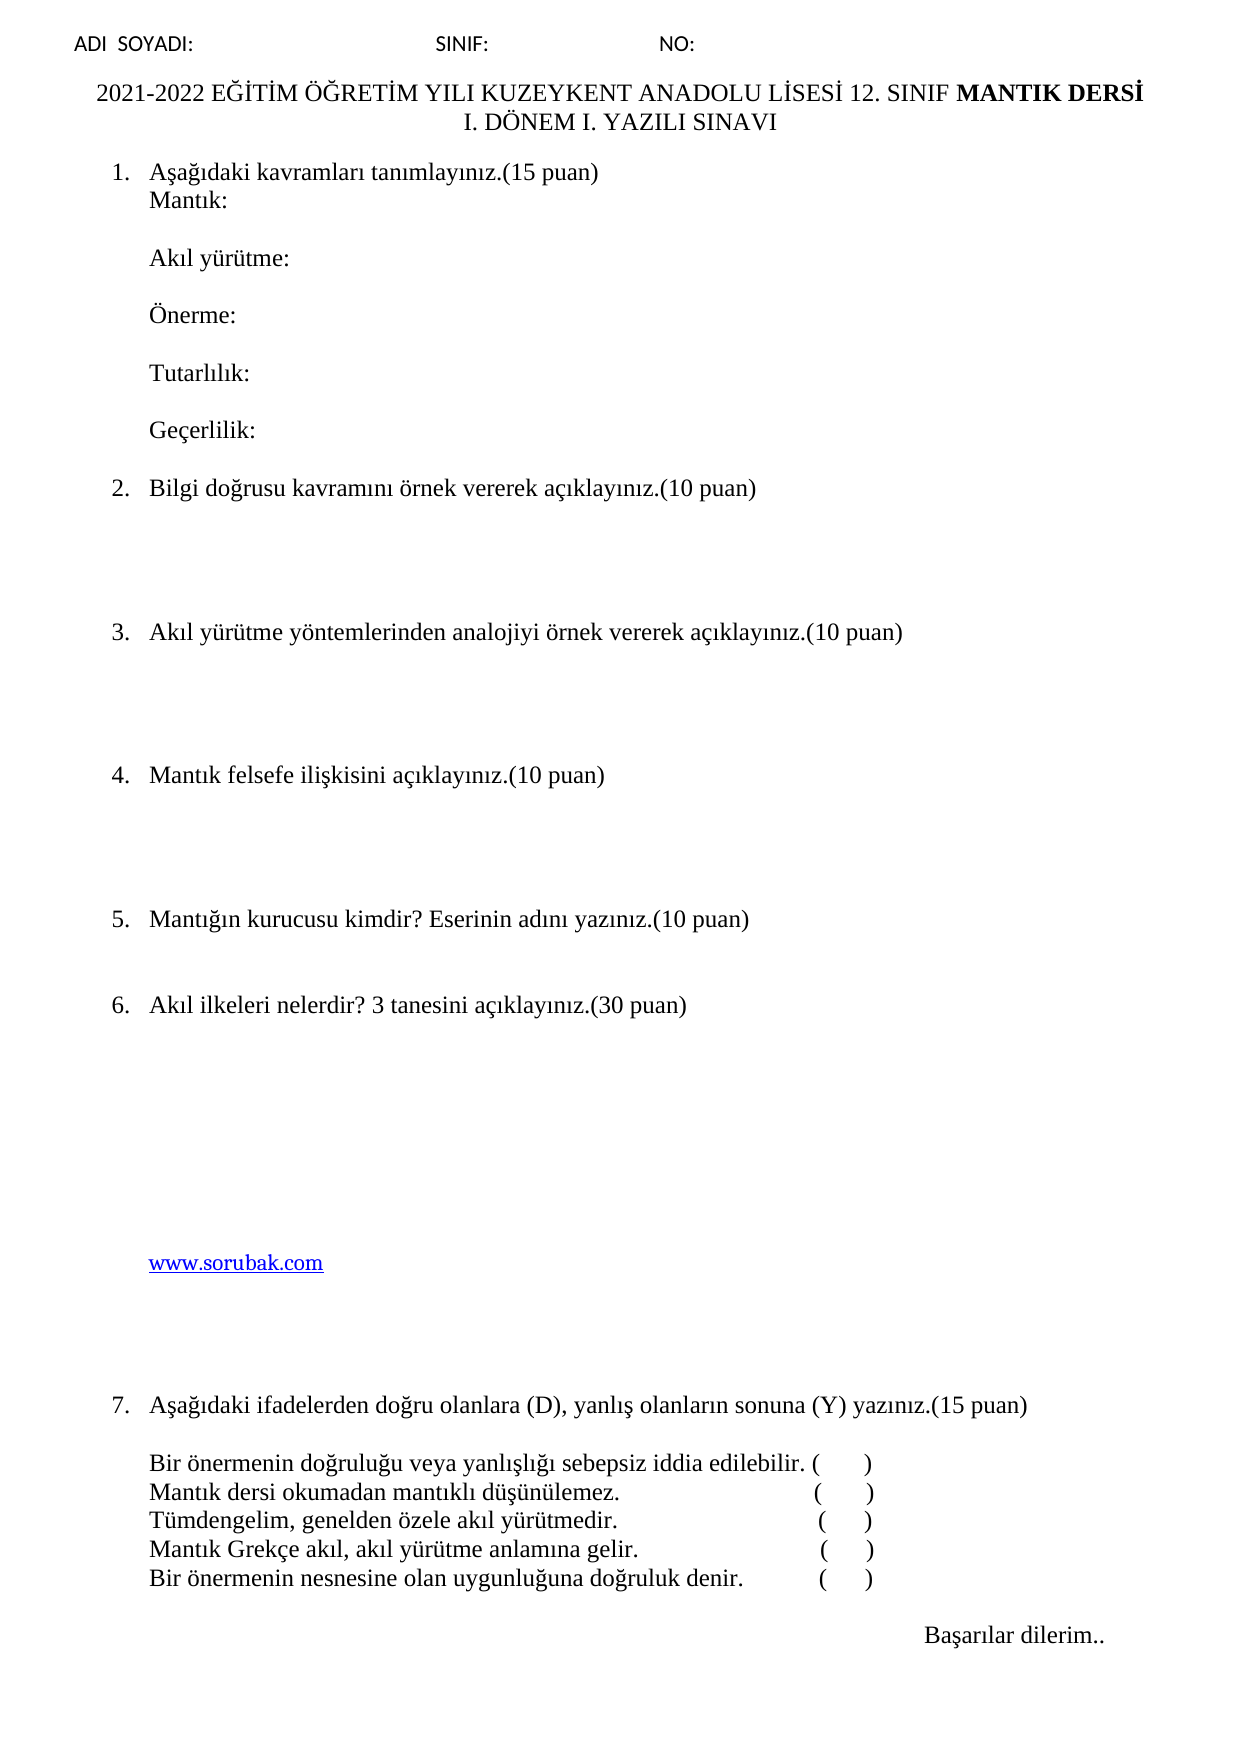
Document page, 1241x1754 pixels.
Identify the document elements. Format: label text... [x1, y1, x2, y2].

list Mantık felsefe ilişkisini açıklayınız.(10 puan) [111, 761, 1167, 789]
list Mantık dersi okumadan mantıklı düşünülemez. ( ) [149, 1477, 1167, 1506]
list Geçerlilik: [149, 416, 1167, 444]
text 2021-2022 EĞİTİM ÖĞRETİM YILI KUZEYKENT ANADOLU LİSESİ 12. SINIF MANTIK DERSİ I. DÖNEM I. YAZILI SINAVI [74, 78, 1167, 136]
list Bir önermenin nesnesine olan uygunluğuna doğruluk denir. ( ) [149, 1563, 1167, 1592]
list Akıl yürütme yöntemlerinden analojiyi örnek vererek açıklayınız.(10 puan) [111, 617, 1167, 646]
list Aşağıdaki ifadelerden doğru olanlara (D), yanlış olanların sonuna (Y) yazınız.(15 puan) [111, 1391, 1167, 1419]
list Tutarlılık: [149, 358, 1167, 387]
list Mantık: [149, 186, 1167, 214]
list Önerme: [149, 301, 1167, 329]
list Bilgi doğrusu kavramını örnek vererek açıklayınız.(10 puan) [111, 473, 1167, 502]
list www.sorubak.com [149, 1249, 1167, 1276]
list Akıl yürütme: [149, 243, 1167, 272]
list Tümdengelim, genelden özele akıl yürütmedir. ( ) [149, 1506, 1167, 1534]
list Akıl ilkeleri nelerdir? 3 tanesini açıklayınız.(30 puan) [111, 991, 1167, 1019]
list Aşağıdaki kavramları tanımlayınız.(15 puan) [111, 157, 1167, 186]
list Mantığın kurucusu kimdir? Eserinin adını yazınız.(10 puan) [111, 904, 1167, 933]
list Başarılar dilerim.. [149, 1621, 1167, 1649]
text ADI SOYADI: SINIF: NO: [74, 29, 1167, 58]
list Mantık Grekçe akıl, akıl yürütme anlamına gelir. ( ) [149, 1534, 1167, 1563]
list Bir önermenin doğruluğu veya yanlışlığı sebepsiz iddia edilebilir. ( ) [149, 1448, 1167, 1477]
